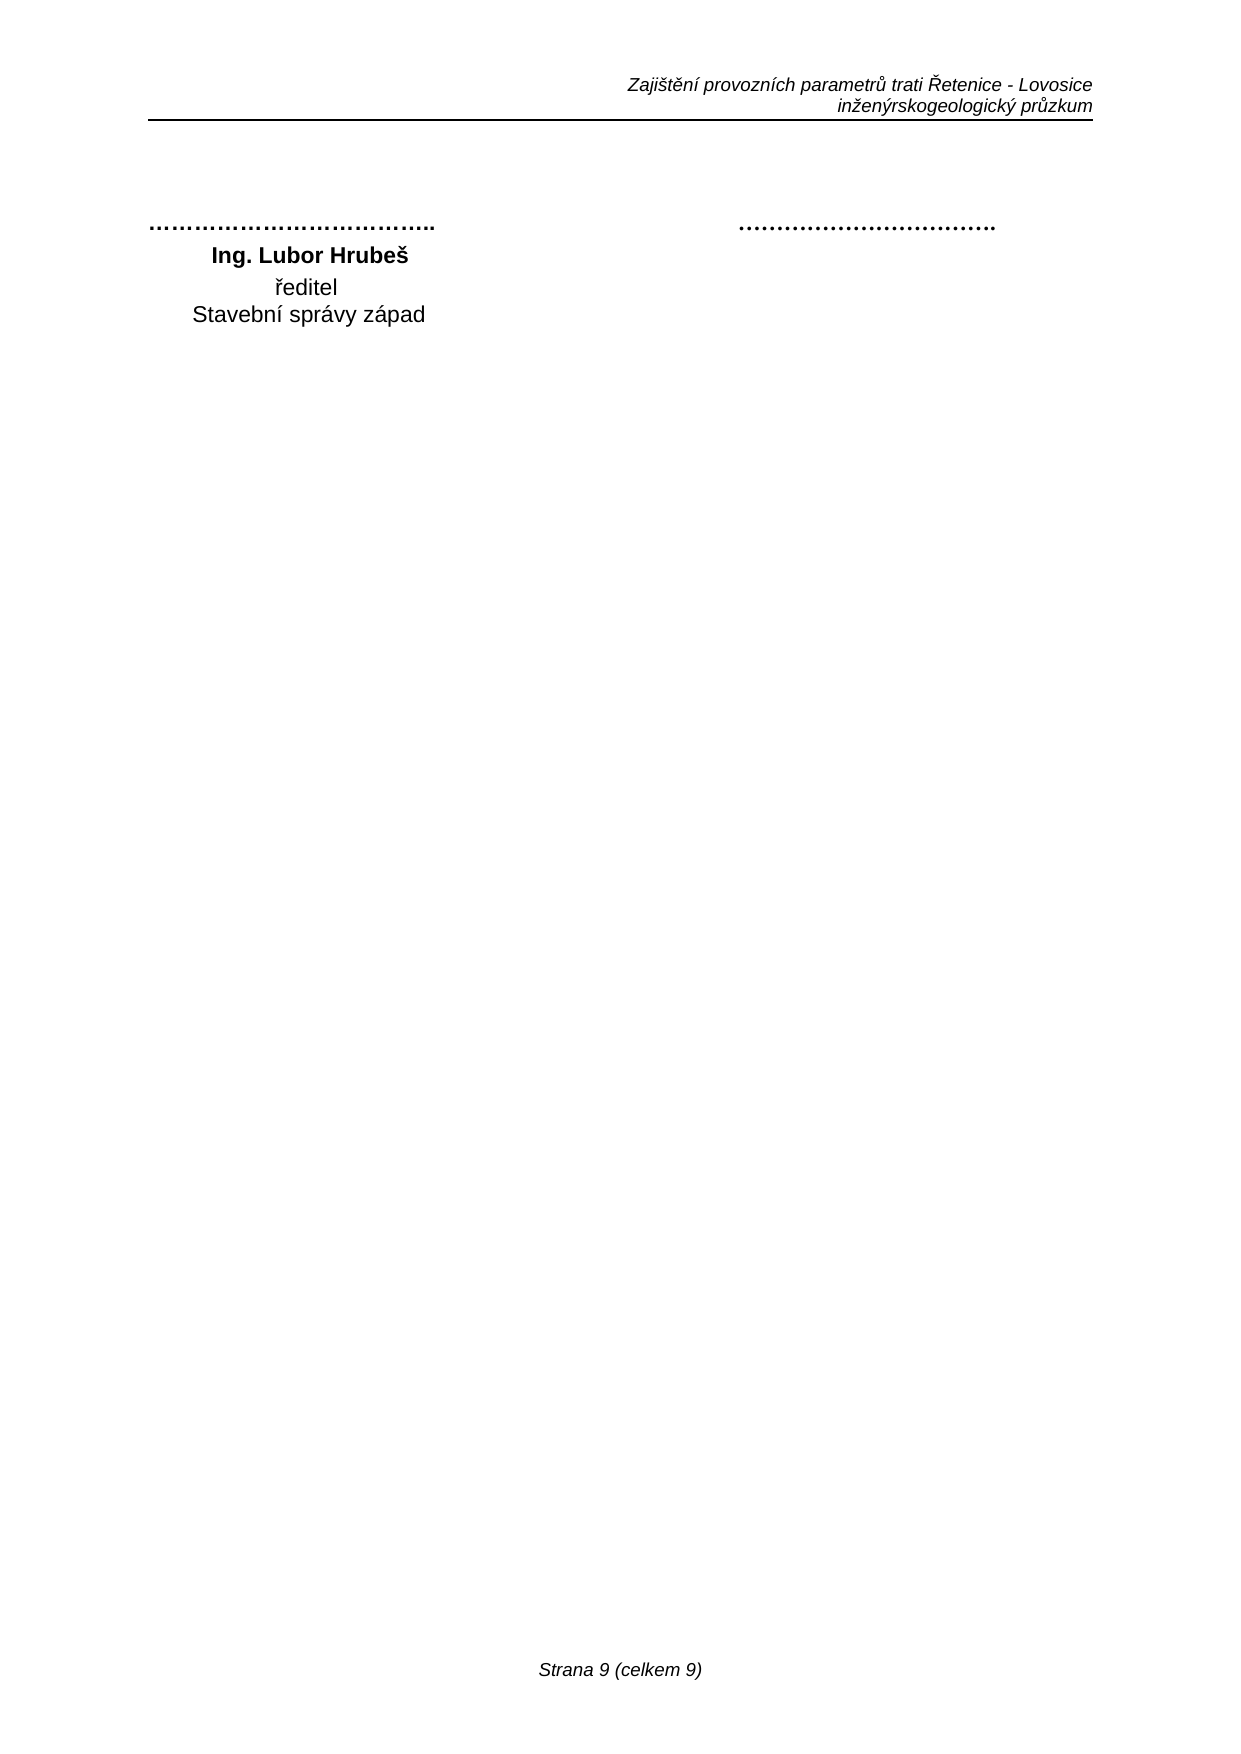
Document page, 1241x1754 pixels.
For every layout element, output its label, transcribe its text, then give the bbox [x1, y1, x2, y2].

text Ing. Lubor Hrubeš [148, 242, 1093, 268]
text Stavební správy západ [148, 301, 1093, 327]
text ředitel [148, 274, 1093, 301]
text ……………………………….. ……………………………. [148, 209, 1093, 236]
